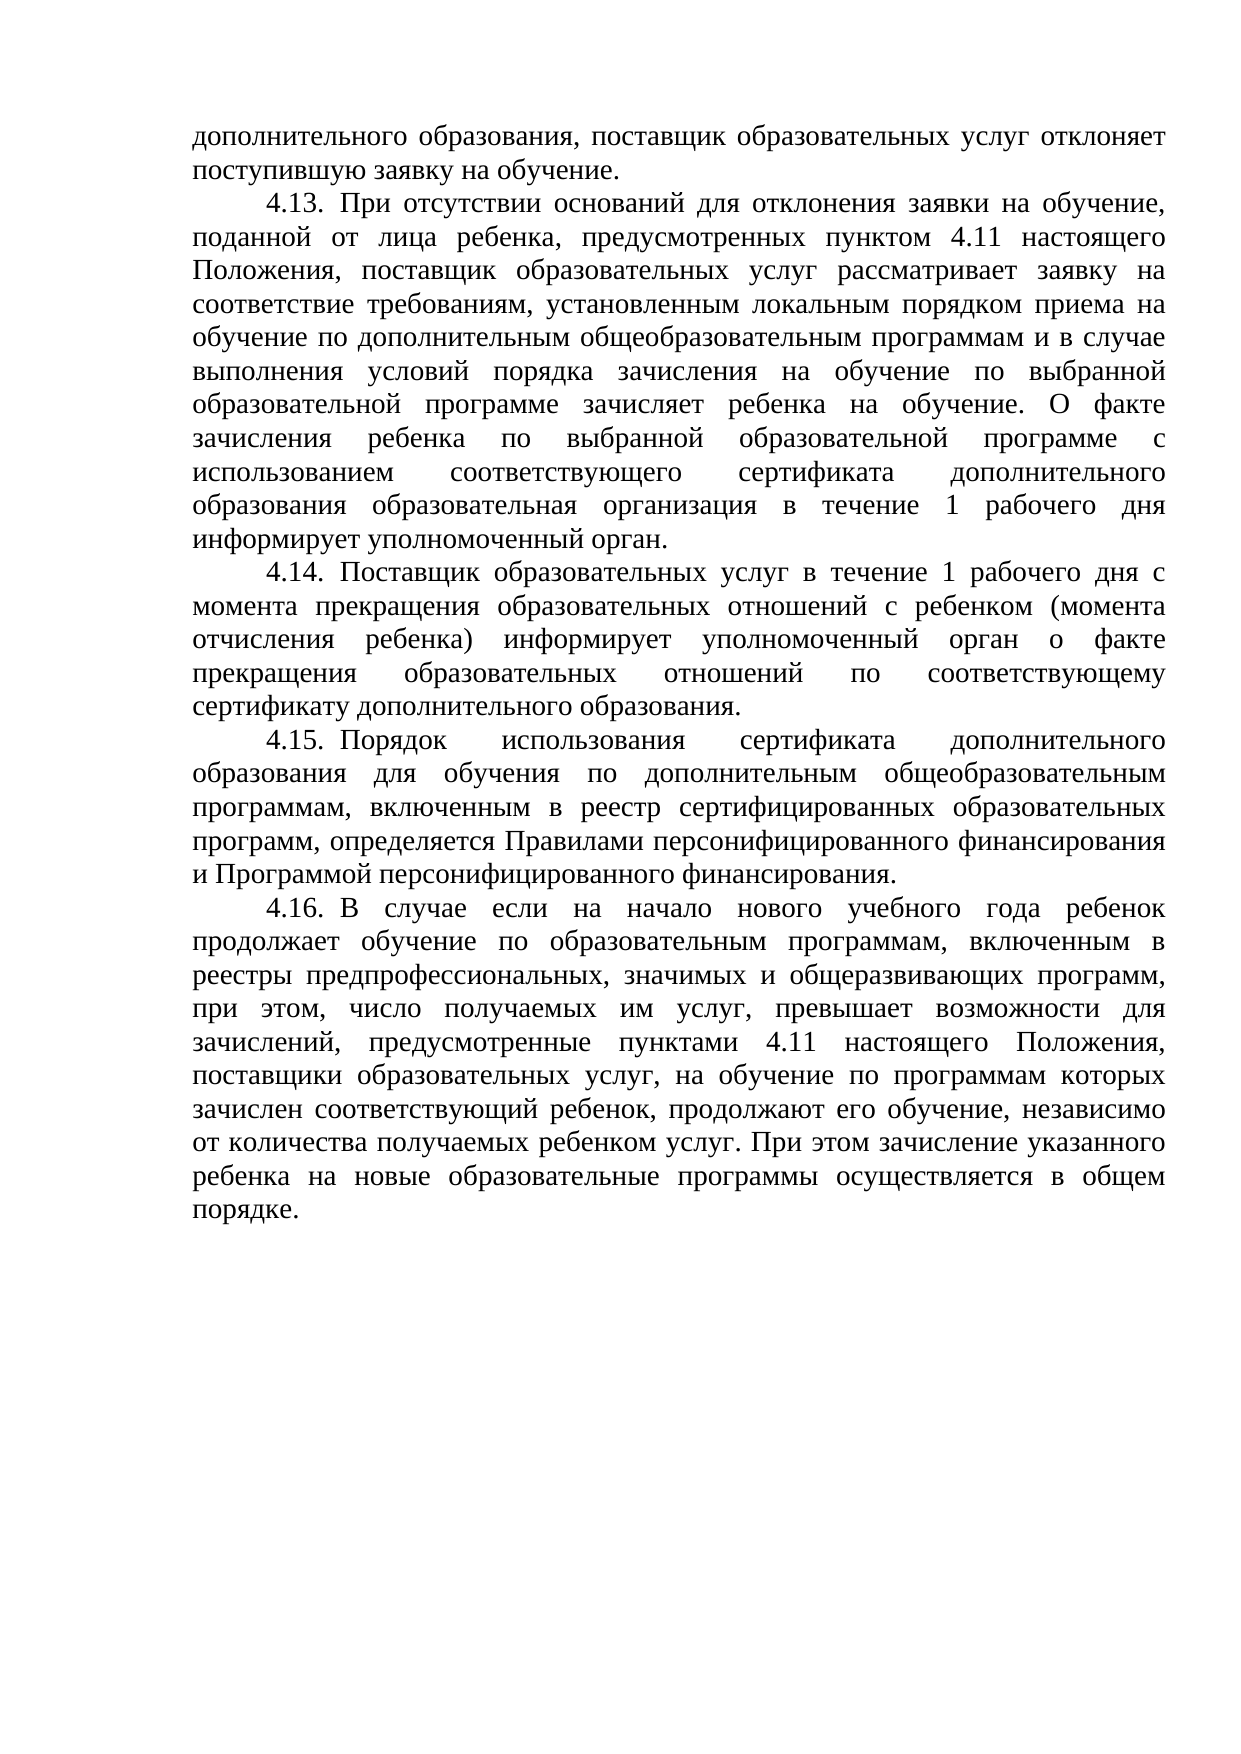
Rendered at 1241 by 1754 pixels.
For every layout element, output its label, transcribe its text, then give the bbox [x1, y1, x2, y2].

text 4.16. В случае если на начало нового учебного года ребенок продолжает обучение по образовательным программам, включенным в реестры предпрофессиональных, значимых и общеразвивающих программ, при этом, число получаемых им услуг, превышает возможности для зачислений, предусмотренные пунктами 4.11 настоящего Положения, поставщики образовательных услуг, на обучение по программам которых зачислен соответствующий ребенок, продолжают его обучение, независимо от количества получаемых ребенком услуг. При этом зачисление указанного ребенка на новые образовательные программы осуществляется в общем порядке. [192, 890, 1166, 1225]
text 4.13. При отсутствии оснований для отклонения заявки на обучение, поданной от лица ребенка, предусмотренных пунктом 4.11 настоящего Положения, поставщик образовательных услуг рассматривает заявку на соответствие требованиям, установленным локальным порядком приема на обучение по дополнительным общеобразовательным программам и в случае выполнения условий порядка зачисления на обучение по выбранной образовательной программе зачисляет ребенка на обучение. О факте зачисления ребенка по выбранной образовательной программе с использованием соответствующего сертификата дополнительного образования образовательная организация в течение 1 рабочего дня информирует уполномоченный орган. [192, 185, 1166, 554]
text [192, 118, 1166, 185]
text 4.14. Поставщик образовательных услуг в течение 1 рабочего дня с момента прекращения образовательных отношений с ребенком (момента отчисления ребенка) информирует уполномоченный орган о факте прекращения образовательных отношений по соответствующему сертификату дополнительного образования. [192, 554, 1166, 722]
text 4.15. Порядок использования сертификата дополнительного образования для обучения по дополнительным общеобразовательным программам, включенным в реестр сертифицированных образовательных программ, определяется Правилами персонифицированного финансирования и Программой персонифицированного финансирования. [192, 722, 1166, 890]
